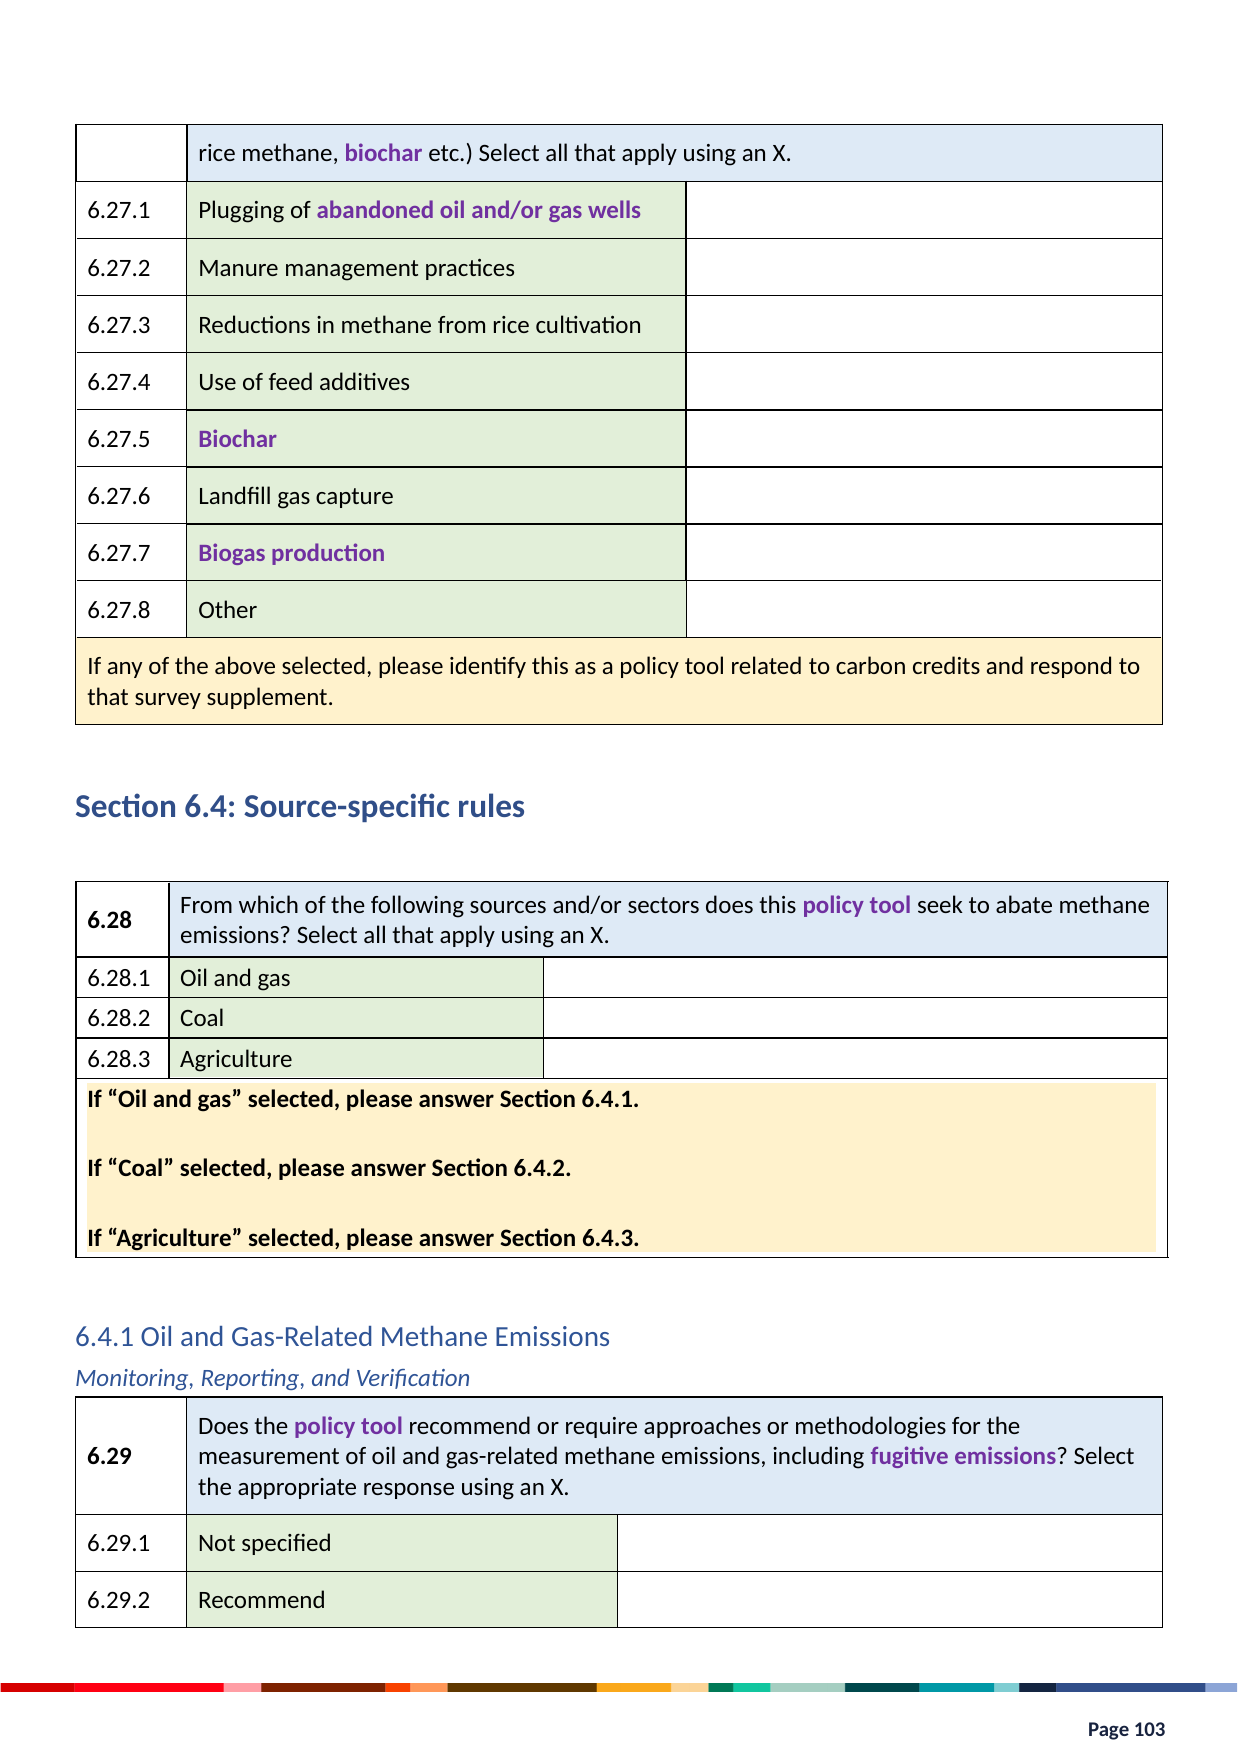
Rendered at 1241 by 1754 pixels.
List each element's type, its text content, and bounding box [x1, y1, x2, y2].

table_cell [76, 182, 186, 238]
subtitle Monitoring, Reporting, and Verification [75, 1362, 1165, 1392]
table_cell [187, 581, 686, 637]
subtitle Section 6.4: Source-specific rules [75, 784, 1165, 825]
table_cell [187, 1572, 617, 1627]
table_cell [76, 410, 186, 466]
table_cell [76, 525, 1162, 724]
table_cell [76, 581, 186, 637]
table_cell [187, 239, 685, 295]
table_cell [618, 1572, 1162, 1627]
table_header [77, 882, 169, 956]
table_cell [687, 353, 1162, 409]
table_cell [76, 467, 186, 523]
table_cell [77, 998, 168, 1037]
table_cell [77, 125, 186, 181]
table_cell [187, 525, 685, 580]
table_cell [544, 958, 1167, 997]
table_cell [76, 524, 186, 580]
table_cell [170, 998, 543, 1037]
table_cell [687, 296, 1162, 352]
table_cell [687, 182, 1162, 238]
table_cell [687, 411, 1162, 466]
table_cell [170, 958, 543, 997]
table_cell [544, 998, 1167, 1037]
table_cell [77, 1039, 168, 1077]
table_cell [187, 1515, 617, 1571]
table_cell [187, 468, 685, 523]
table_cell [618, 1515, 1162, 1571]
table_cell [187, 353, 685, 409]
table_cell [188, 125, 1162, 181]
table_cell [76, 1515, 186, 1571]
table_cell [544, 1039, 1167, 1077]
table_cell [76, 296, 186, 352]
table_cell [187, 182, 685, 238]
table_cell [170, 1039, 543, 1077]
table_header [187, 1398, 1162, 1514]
subtitle 6.4.1 Oil and Gas-Related Methane Emissions [75, 1318, 1165, 1353]
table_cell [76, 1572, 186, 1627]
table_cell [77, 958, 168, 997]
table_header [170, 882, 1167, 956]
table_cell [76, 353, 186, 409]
picture [0, 1683, 1236, 1692]
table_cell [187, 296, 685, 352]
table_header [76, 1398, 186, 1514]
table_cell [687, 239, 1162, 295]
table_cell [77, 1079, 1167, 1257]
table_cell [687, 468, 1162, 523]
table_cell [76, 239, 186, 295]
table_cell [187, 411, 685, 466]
